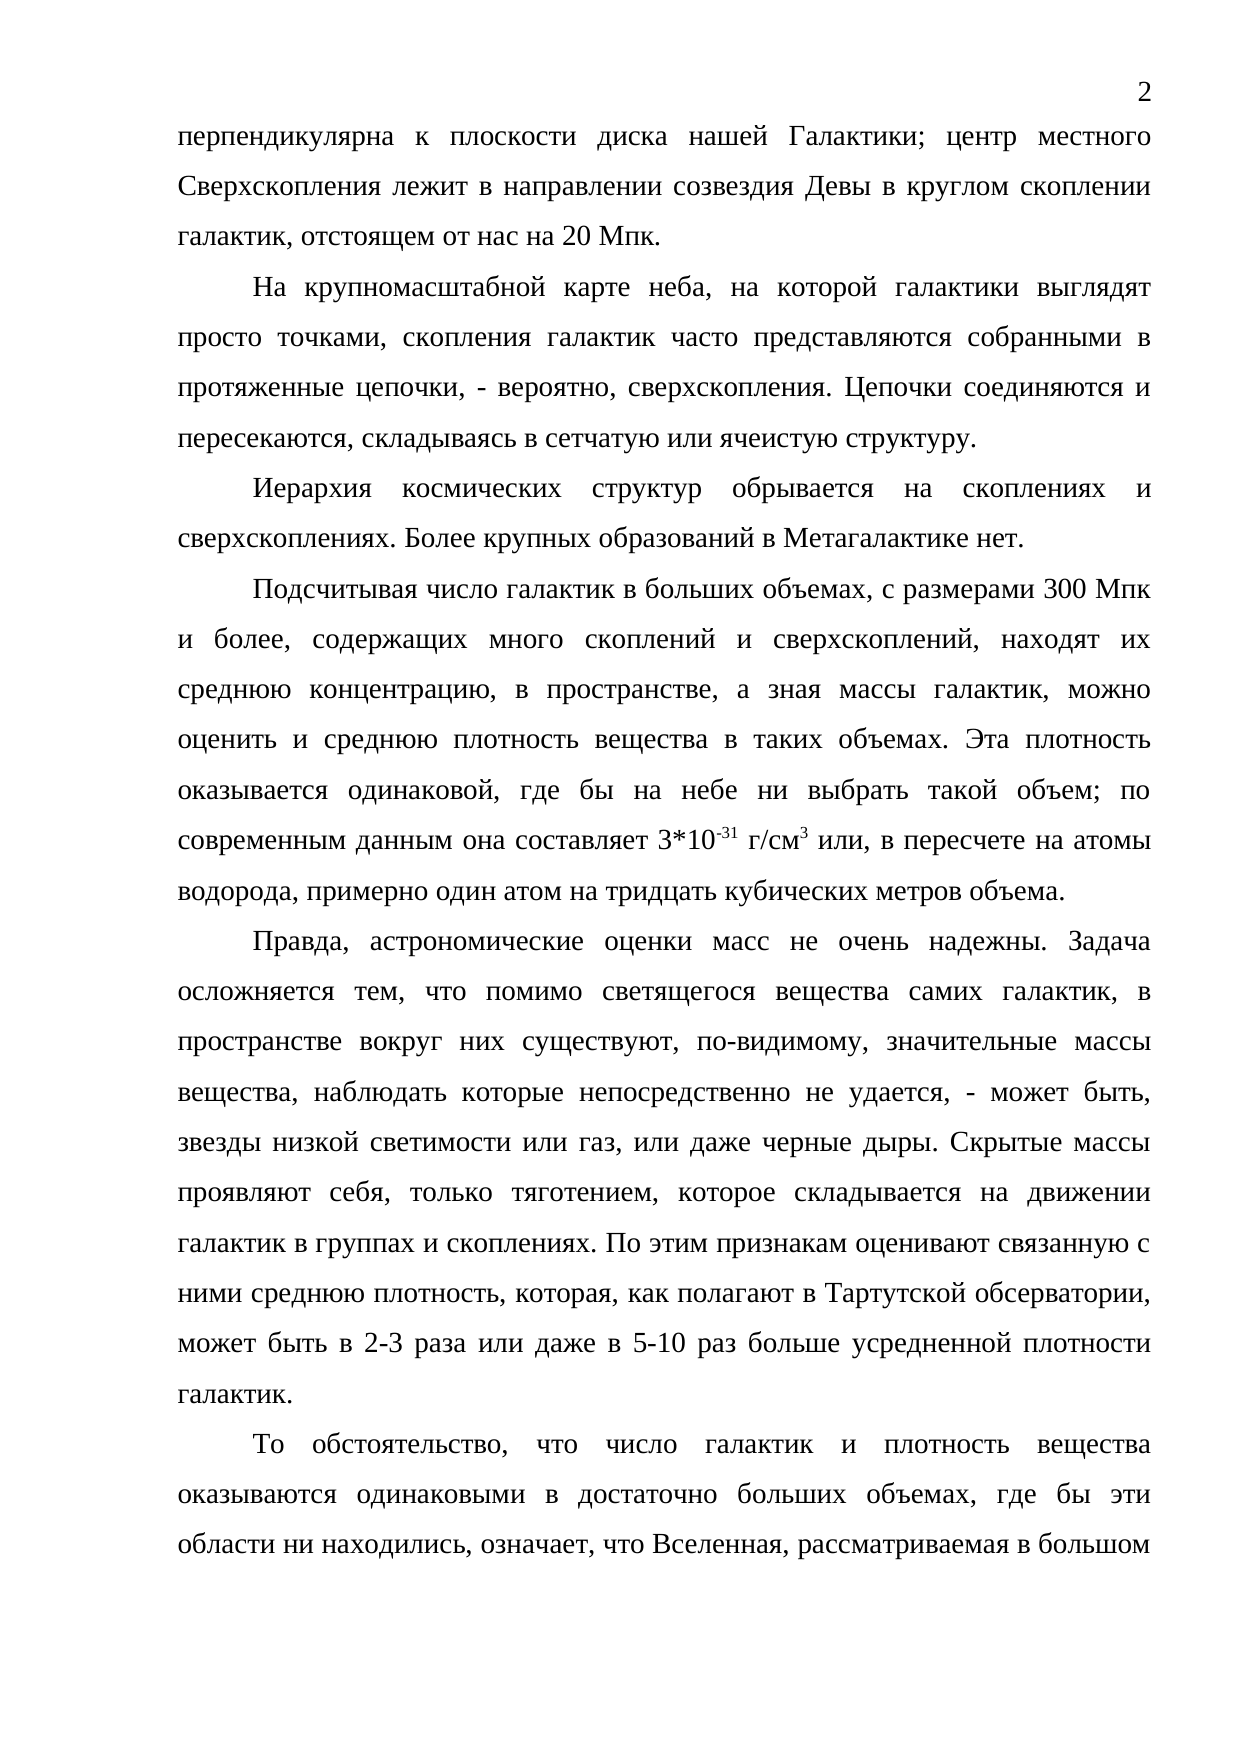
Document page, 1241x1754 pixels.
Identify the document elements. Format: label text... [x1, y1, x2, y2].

text На крупномасштабной карте неба, на которой галактики выглядят просто точками, скопления галактик часто представляются собранными в протяженные цепочки, - вероятно, сверхскопления. Цепочки соединяются и пересекаются, складываясь в сетчатую или ячеистую структуру. [177, 269, 1152, 453]
text Подсчитывая число галактик в больших объемах, с размерами 300 Мпк и более, содержащих много скоплений и сверхскоплений, находят их среднюю концентрацию, в пространстве, а зная массы галактик, можно оценить и среднюю плотность вещества в таких объемах. Эта плотность оказывается одинаковой, где бы на небе ни выбрать такой объем; по современным данным она составляет 3*10-31 г/см3 или, в пересчете на атомы водорода, примерно один атом на тридцать кубических метров объема. [177, 571, 1152, 906]
text Иерархия космических структур обрывается на скоплениях и сверхскоплениях. Более крупных образований в Метагалактике нет. [177, 470, 1152, 554]
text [177, 118, 1152, 252]
text Правда, астрономические оценки масс не очень надежны. Задача осложняется тем, что помимо светящегося вещества самих галактик, в пространстве вокруг них существуют, по-видимому, значительные массы вещества, наблюдать которые непосредственно не удается, - может быть, звезды низкой светимости или газ, или даже черные дыры. Скрытые массы проявляют себя, только тяготением, которое складывается на движении галактик в группах и скоплениях. По этим признакам оценивают связанную с ними среднюю плотность, которая, как полагают в Тартутской обсерватории, может быть в 2-3 раза или даже в 5-10 раз больше усредненной плотности галактик. [177, 923, 1152, 1409]
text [177, 1426, 1152, 1560]
